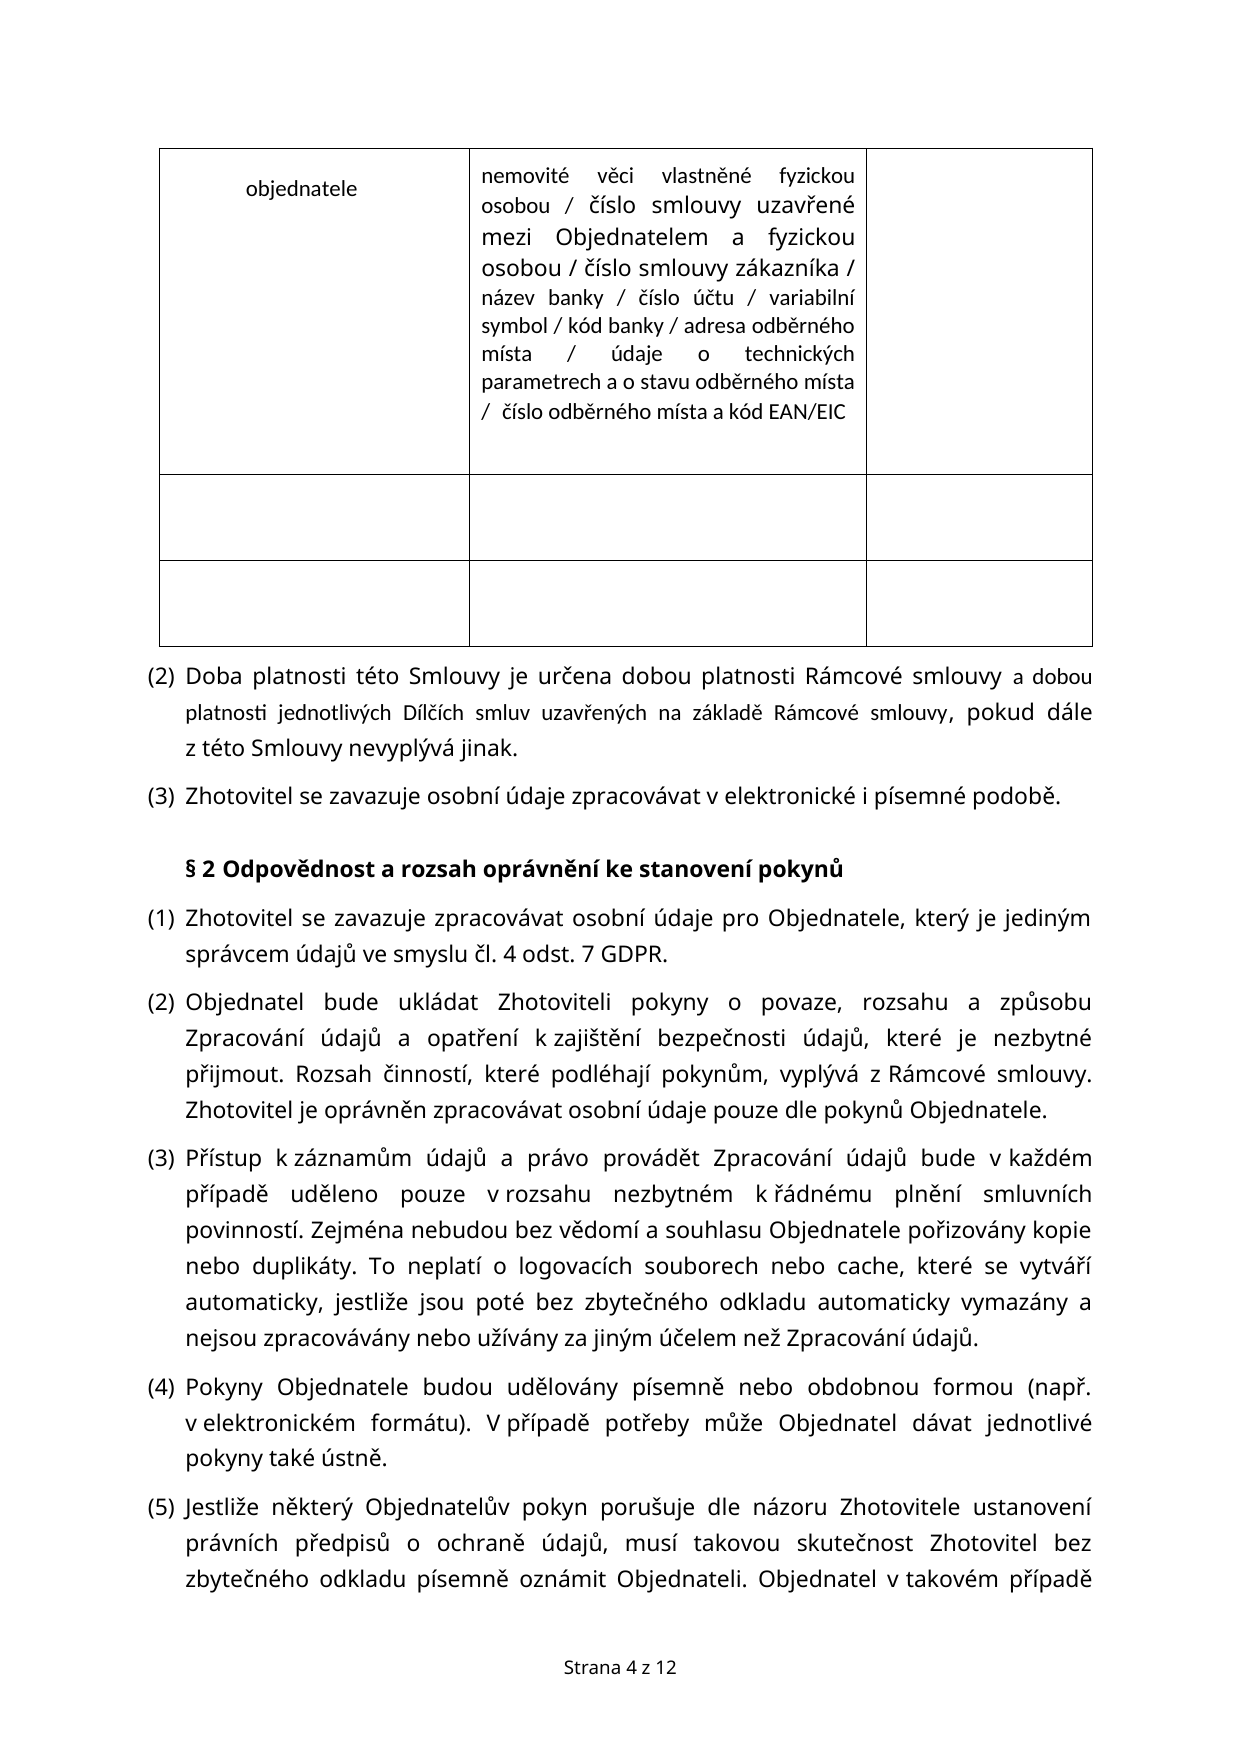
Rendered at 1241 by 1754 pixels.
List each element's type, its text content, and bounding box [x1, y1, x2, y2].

table_cell [160, 561, 469, 646]
text Objednatel bude ukládat Zhotoviteli pokyny o povaze, rozsahu a způsobu Zpracování údajů a opatření k zajištění bezpečnosti údajů, které je nezbytné přijmout. Rozsah činností, které podléhají pokynům, vyplývá z Rámcové smlouvy. Zhotovitel je oprávněn zpracovávat osobní údaje pouze dle pokynů Objednatele. [148, 986, 1093, 1125]
table_cell [160, 475, 469, 560]
table_cell [867, 561, 1092, 646]
text Odpovědnost a rozsah oprávnění ke stanovení pokynů [185, 853, 1093, 884]
text Pokyny Objednatele budou udělovány písemně nebo obdobnou formou (např. v elektronickém formátu). V případě potřeby může Objednatel dávat jednotlivé pokyny také ústně. [148, 1371, 1093, 1474]
table_cell [470, 475, 866, 560]
table_cell [470, 561, 866, 646]
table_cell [470, 149, 866, 474]
text Doba platnosti této Smlouvy je určena dobou platnosti Rámcové smlouvy a dobou platnosti jednotlivých Dílčích smluv uzavřených na základě Rámcové smlouvy, pokud dále z této Smlouvy nevyplývá jinak. [148, 659, 1093, 763]
list Zhotovitel se zavazuje zpracovávat osobní údaje pro Objednatele, který je jediným správcem údajů ve smyslu čl. 4 odst. 7 GDPR. [148, 902, 1093, 969]
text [148, 1491, 1093, 1594]
text Zhotovitel se zavazuje osobní údaje zpracovávat v elektronické i písemné podobě. [148, 780, 1093, 811]
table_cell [867, 149, 1092, 474]
table_cell [867, 475, 1092, 560]
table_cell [160, 149, 469, 474]
text Přístup k záznamům údajů a právo provádět Zpracování údajů bude v každém případě uděleno pouze v rozsahu nezbytném k řádnému plnění smluvních povinností. Zejména nebudou bez vědomí a souhlasu Objednatele pořizovány kopie nebo duplikáty. To neplatí o logovacích souborech nebo cache, které se vytváří automaticky, jestliže jsou poté bez zbytečného odkladu automaticky vymazány a nejsou zpracovávány nebo užívány za jiným účelem než Zpracování údajů. [148, 1142, 1093, 1353]
